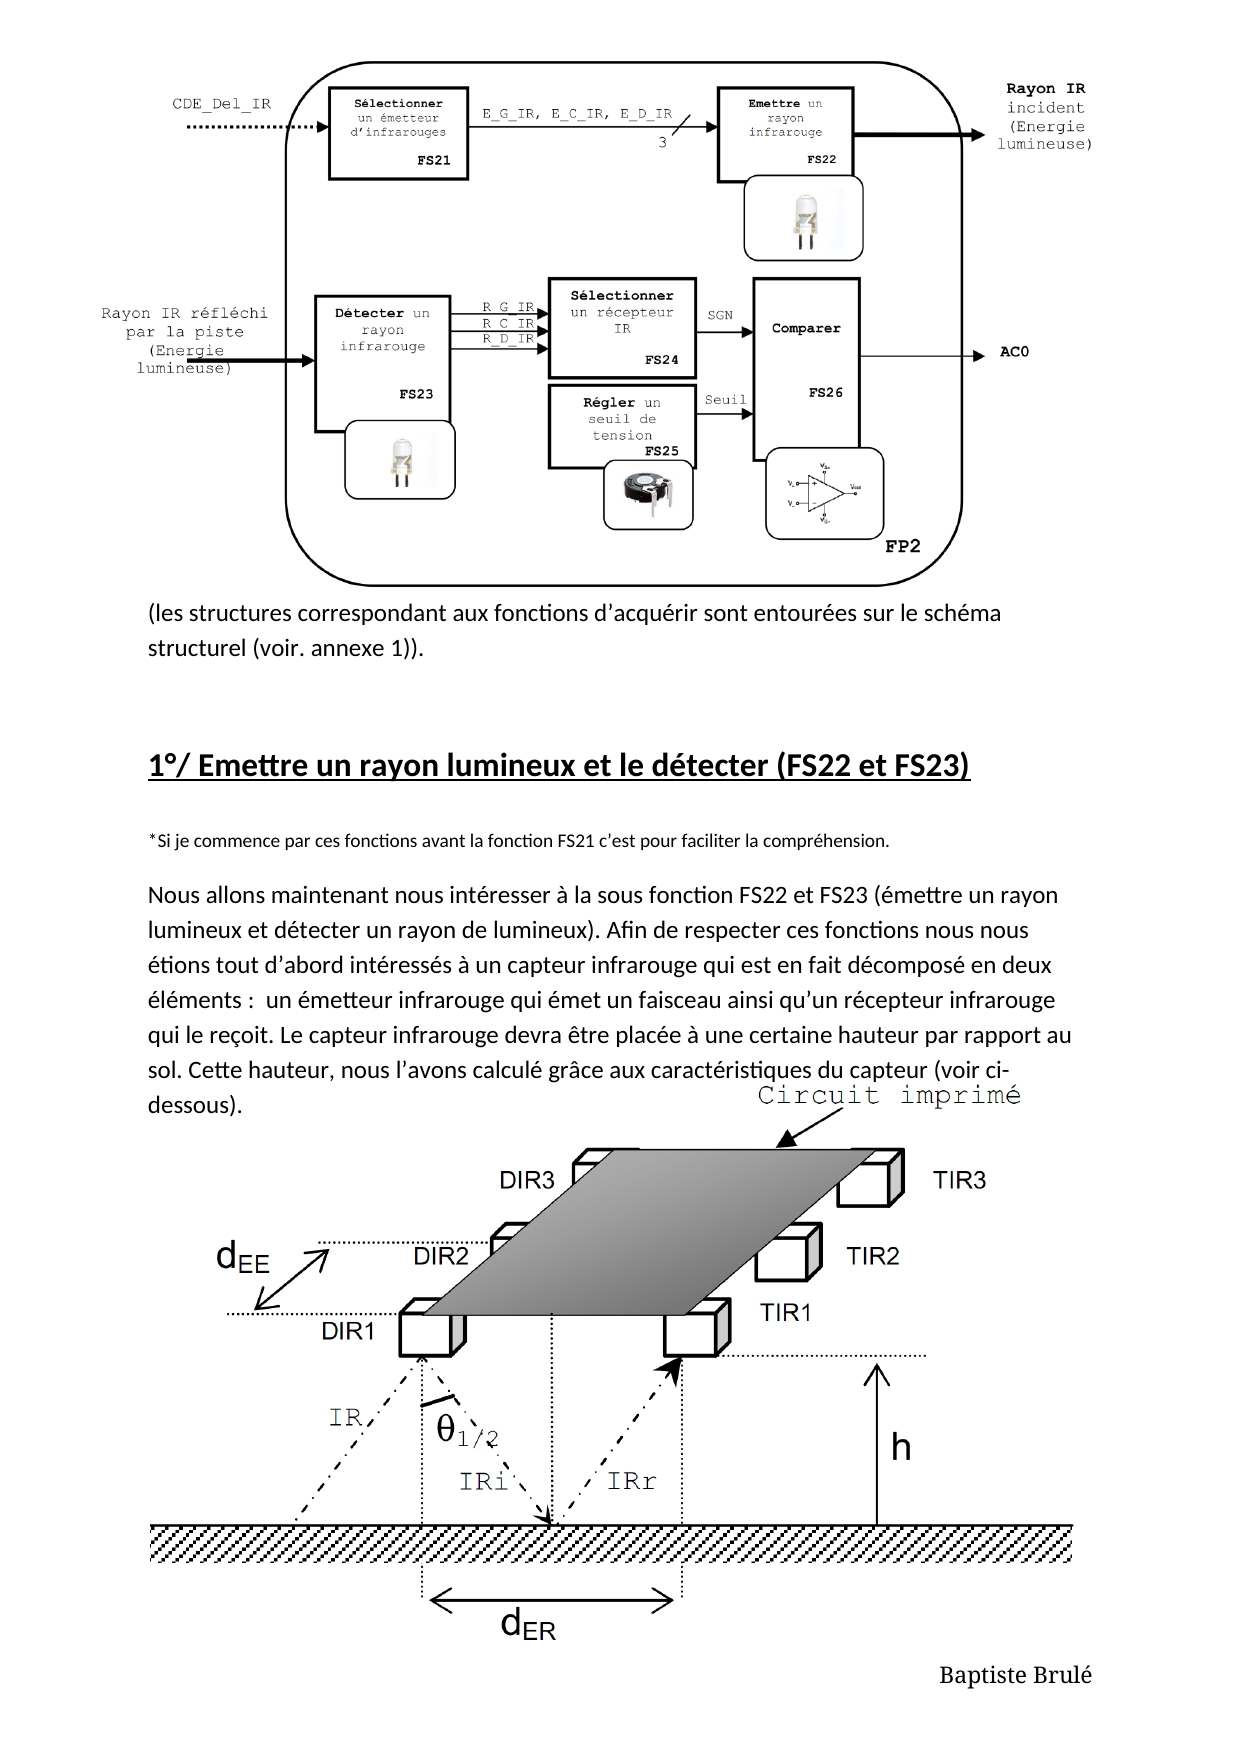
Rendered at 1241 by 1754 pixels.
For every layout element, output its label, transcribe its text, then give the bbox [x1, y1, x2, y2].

picture [95, 53, 1135, 598]
text Nous allons maintenant nous intéresser à la sous fonction FS22 et FS23 (émettre un rayon lumineux et détecter un rayon de lumineux). Afin de respecter ces fonctions nous nous étions tout d’abord intéressés à un capteur infrarouge qui est en fait décomposé en deux éléments : un émetteur infrarouge qui émet un faisceau ainsi qu’un récepteur infrarouge qui le reçoit. Le capteur infrarouge devra être placée à une certaine hauteur par rapport au sol. Cette hauteur, nous l’avons calculé grâce aux caractéristiques du capteur (voir ci-dessous). [148, 879, 1092, 1120]
text (les structures correspondant aux fonctions d’acquérir sont entourées sur le schéma structurel (voir. annexe 1)). [148, 597, 1092, 663]
text 1°/ Emettre un rayon lumineux et le détecter (FS22 et FS23) [148, 744, 1092, 785]
picture [150, 1077, 1095, 1662]
text *Si je commence par ces fonctions avant la fonction FS21 c’est pour faciliter la compréhension. [148, 812, 1092, 852]
